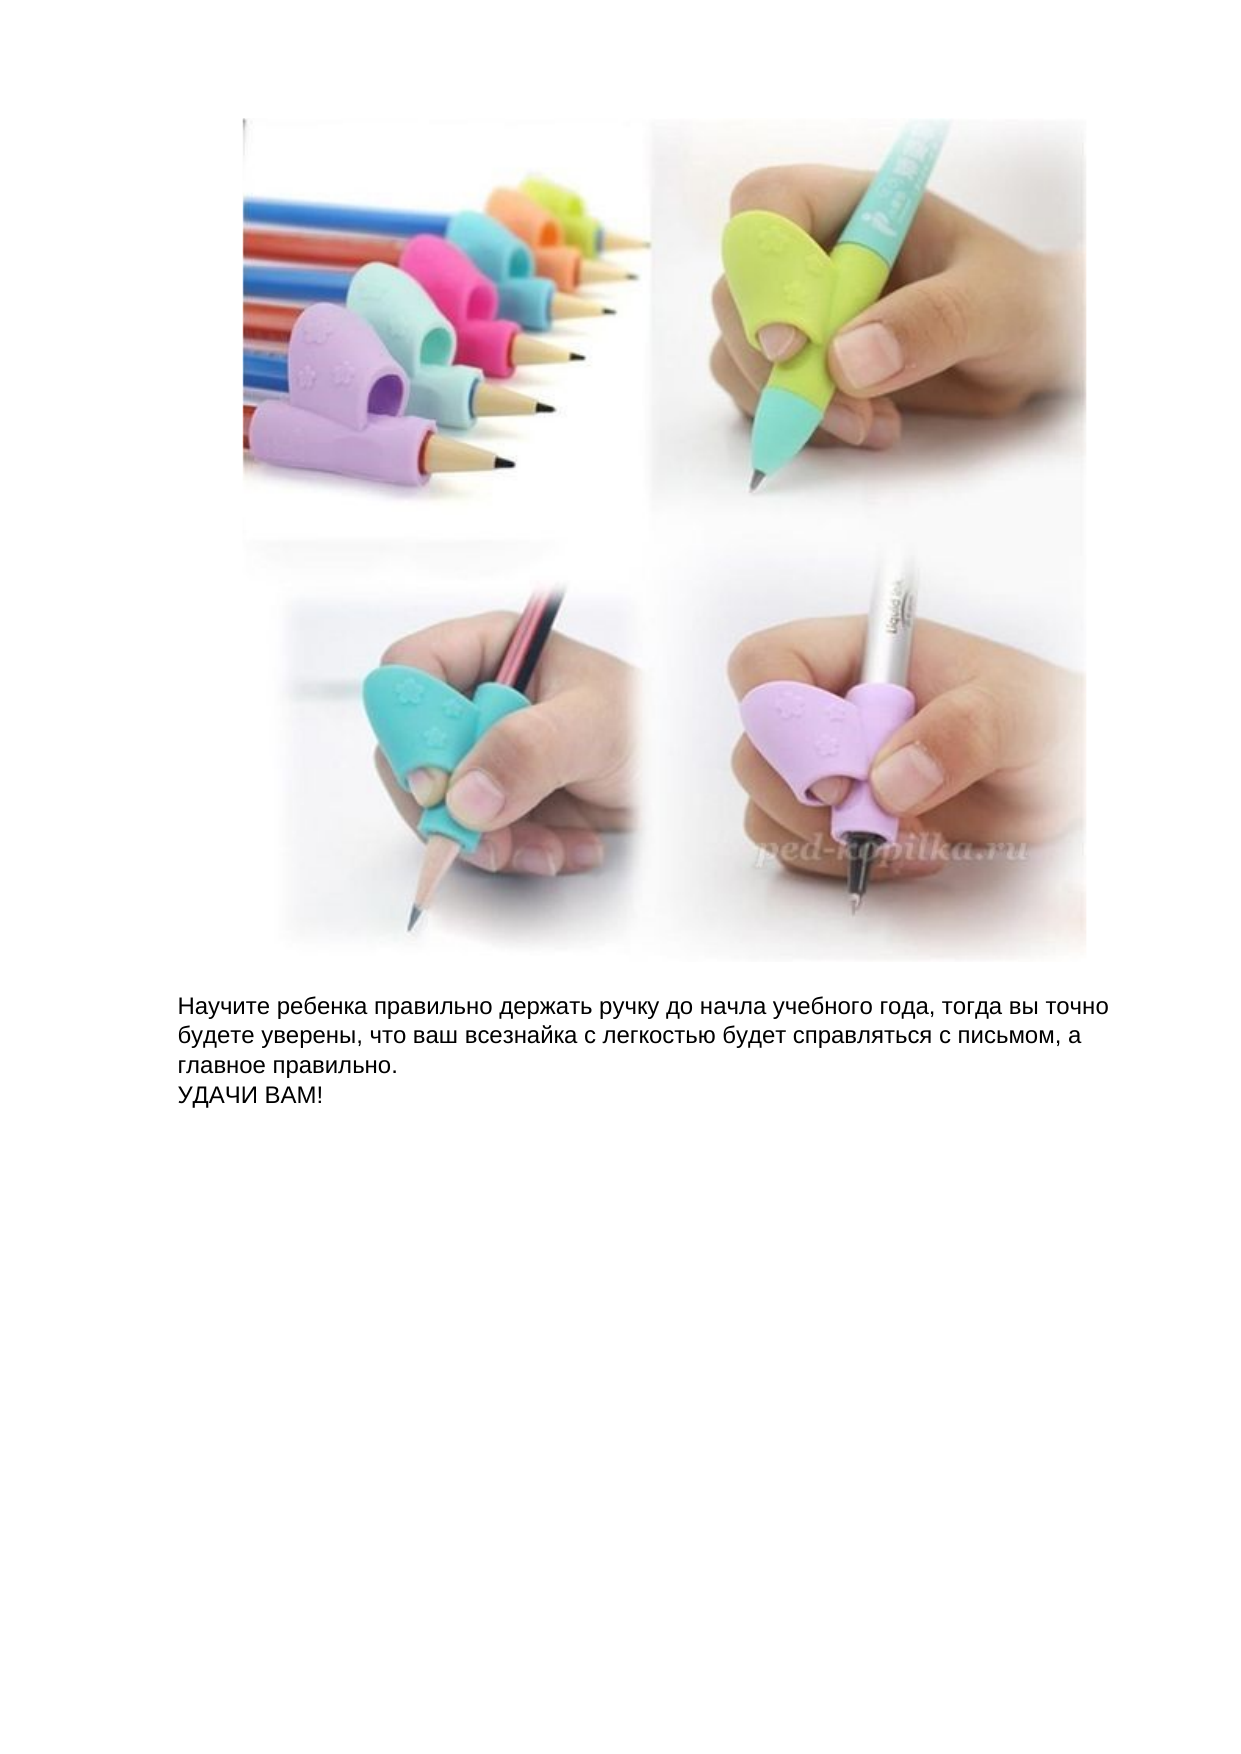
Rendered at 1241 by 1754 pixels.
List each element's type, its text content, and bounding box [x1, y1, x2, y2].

text Научите ребенка правильно держать ручку до начла учебного года, тогда вы точно будете уверены, что ваш всезнайка с легкостью будет справляться с письмом, а главное правильно. УДАЧИ ВАМ! [177, 962, 1152, 1109]
picture [242, 118, 1087, 962]
